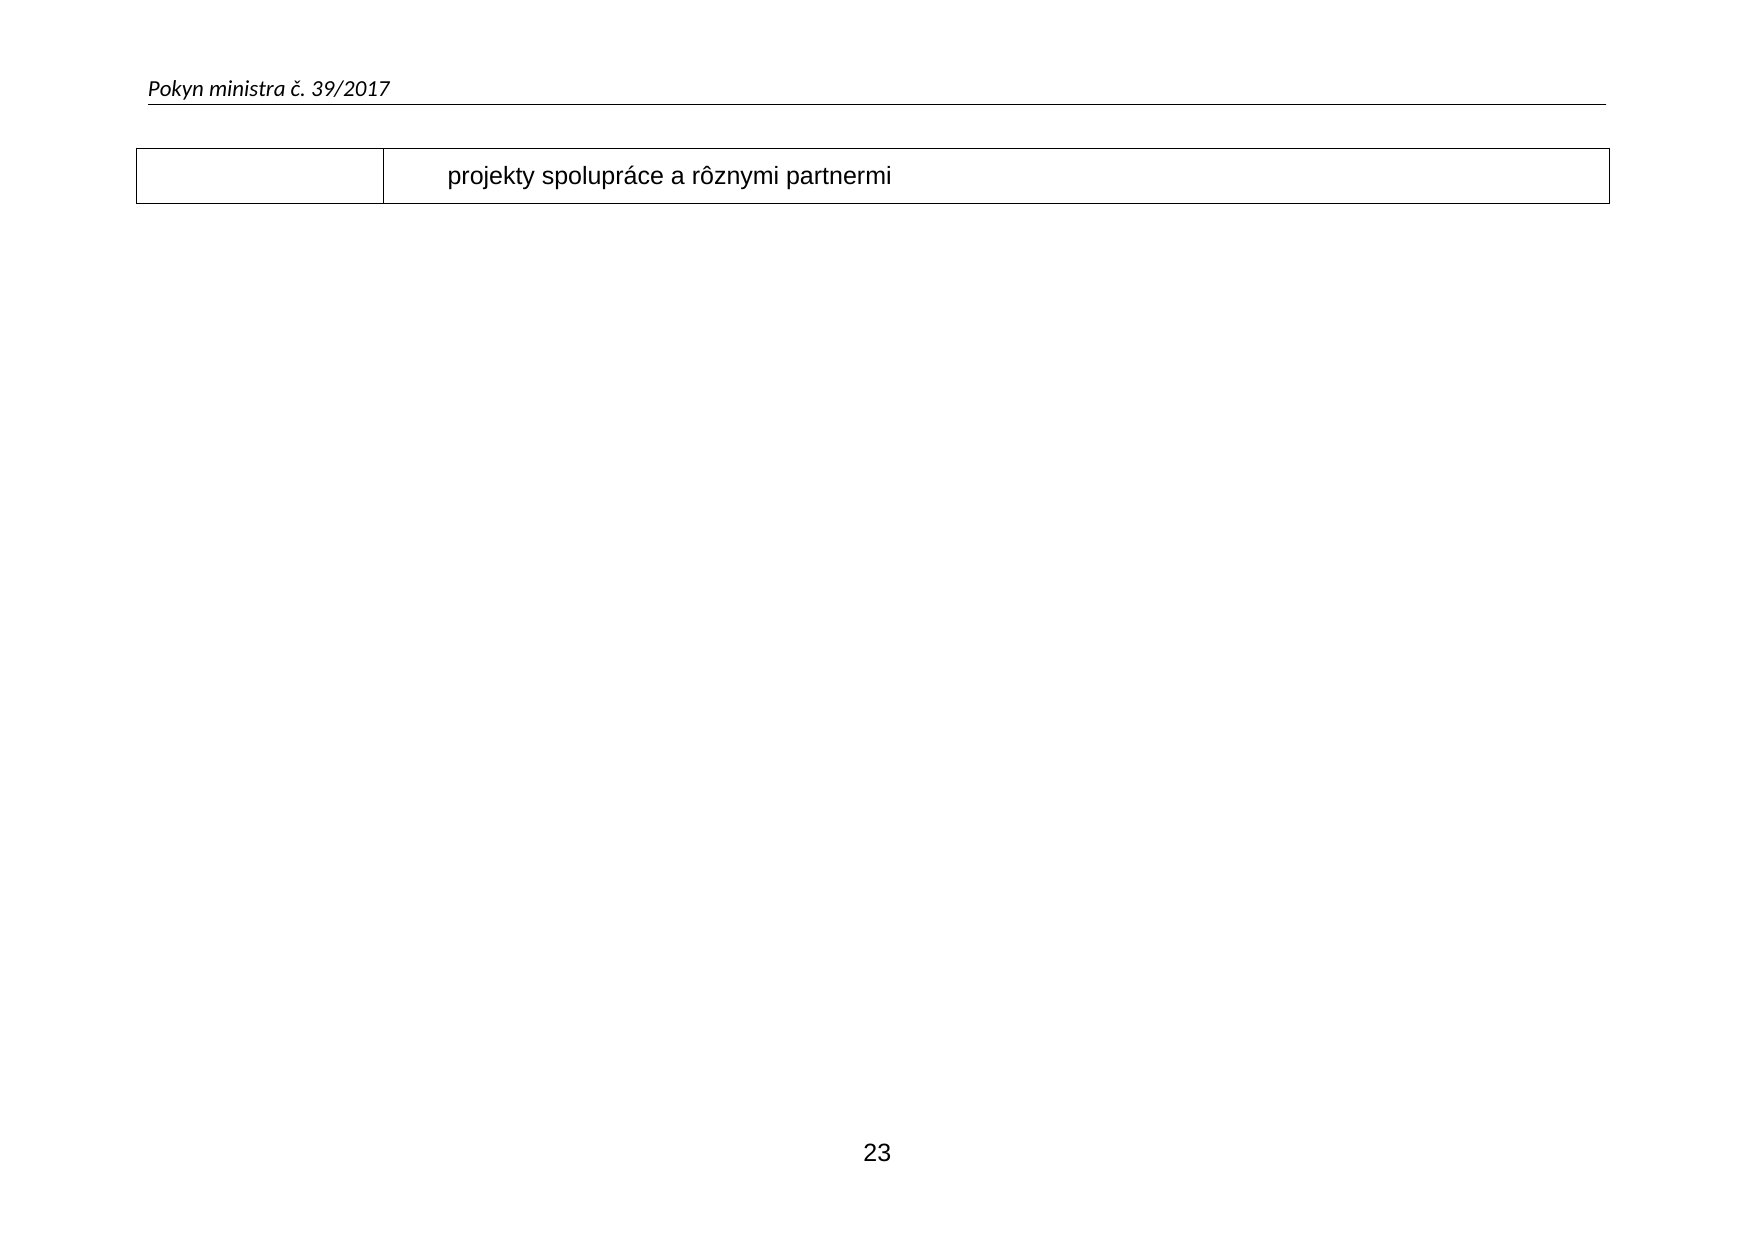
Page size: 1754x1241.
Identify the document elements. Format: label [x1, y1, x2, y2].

table_cell [137, 149, 383, 202]
table_cell [384, 149, 1609, 202]
